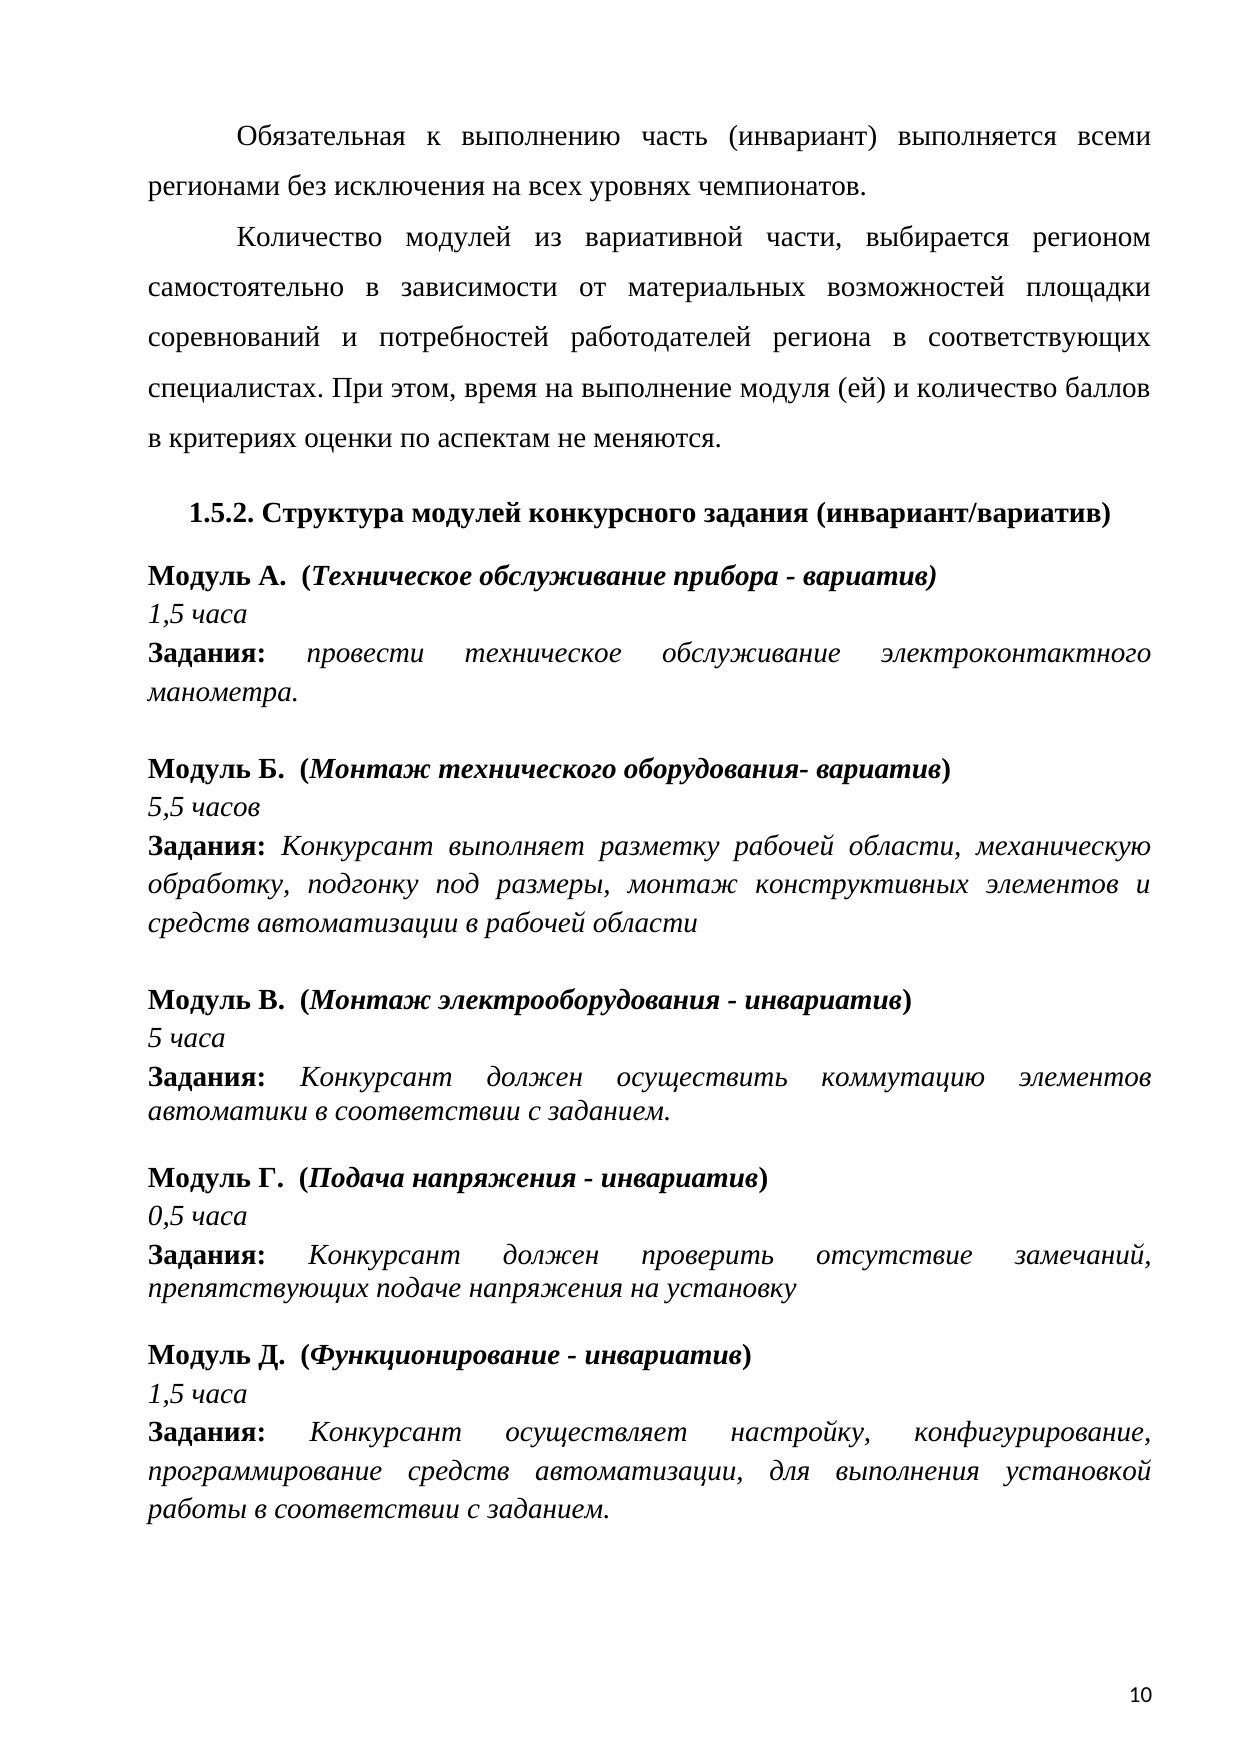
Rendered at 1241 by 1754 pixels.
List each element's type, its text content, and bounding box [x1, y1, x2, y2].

text Задания: Конкурсант должен осуществить коммутацию элементов автоматики в соответствии с заданием. [148, 1059, 1152, 1126]
text Количество модулей из вариативной части, выбирается регионом самостоятельно в зависимости от материальных возможностей площадки соревнований и потребностей работодателей региона в соответствующих специалистах. При этом, время на выполнение модуля (ей) и количество баллов в критериях оценки по аспектам не меняются. [148, 219, 1152, 453]
text Модуль А. (Техническое обслуживание прибора - вариатив) [148, 558, 1152, 592]
text Обязательная к выполнению часть (инвариант) выполняется всеми регионами без исключения на всех уровнях чемпионатов. [148, 118, 1152, 202]
text Модуль Б. (Монтаж технического оборудования- вариатив) [148, 751, 1152, 784]
text Модуль В. (Монтаж электрооборудования - инвариатив) [148, 982, 1152, 1016]
text 0,5 часа [148, 1198, 1152, 1232]
text 5,5 часов [148, 789, 1152, 823]
text Задания: Конкурсант выполняет разметку рабочей области, механическую обработку, подгонку под размеры, монтаж конструктивных элементов и средств автоматизации в рабочей области [148, 828, 1152, 938]
text Задания: Конкурсант осуществляет настройку, конфигурирование, программирование средств автоматизации, для выполнения установкой работы в соответствии с заданием. [148, 1414, 1152, 1525]
text Модуль Г. (Подача напряжения - инвариатив) [148, 1160, 1152, 1193]
text Задания: Конкурсант должен проверить отсутствие замечаний, препятствующих подаче напряжения на установку [148, 1237, 1152, 1304]
text 1,5 часа [148, 597, 1152, 630]
text Задания: провести техническое обслуживание электроконтактного манометра. [148, 635, 1152, 707]
text 5 часа [148, 1021, 1152, 1054]
text 1,5 часа [148, 1376, 1152, 1409]
text Модуль Д. (Функционирование - инвариатив) [148, 1337, 1152, 1371]
text 1.5.2. Структура модулей конкурсного задания (инвариант/вариатив) [148, 495, 1152, 529]
